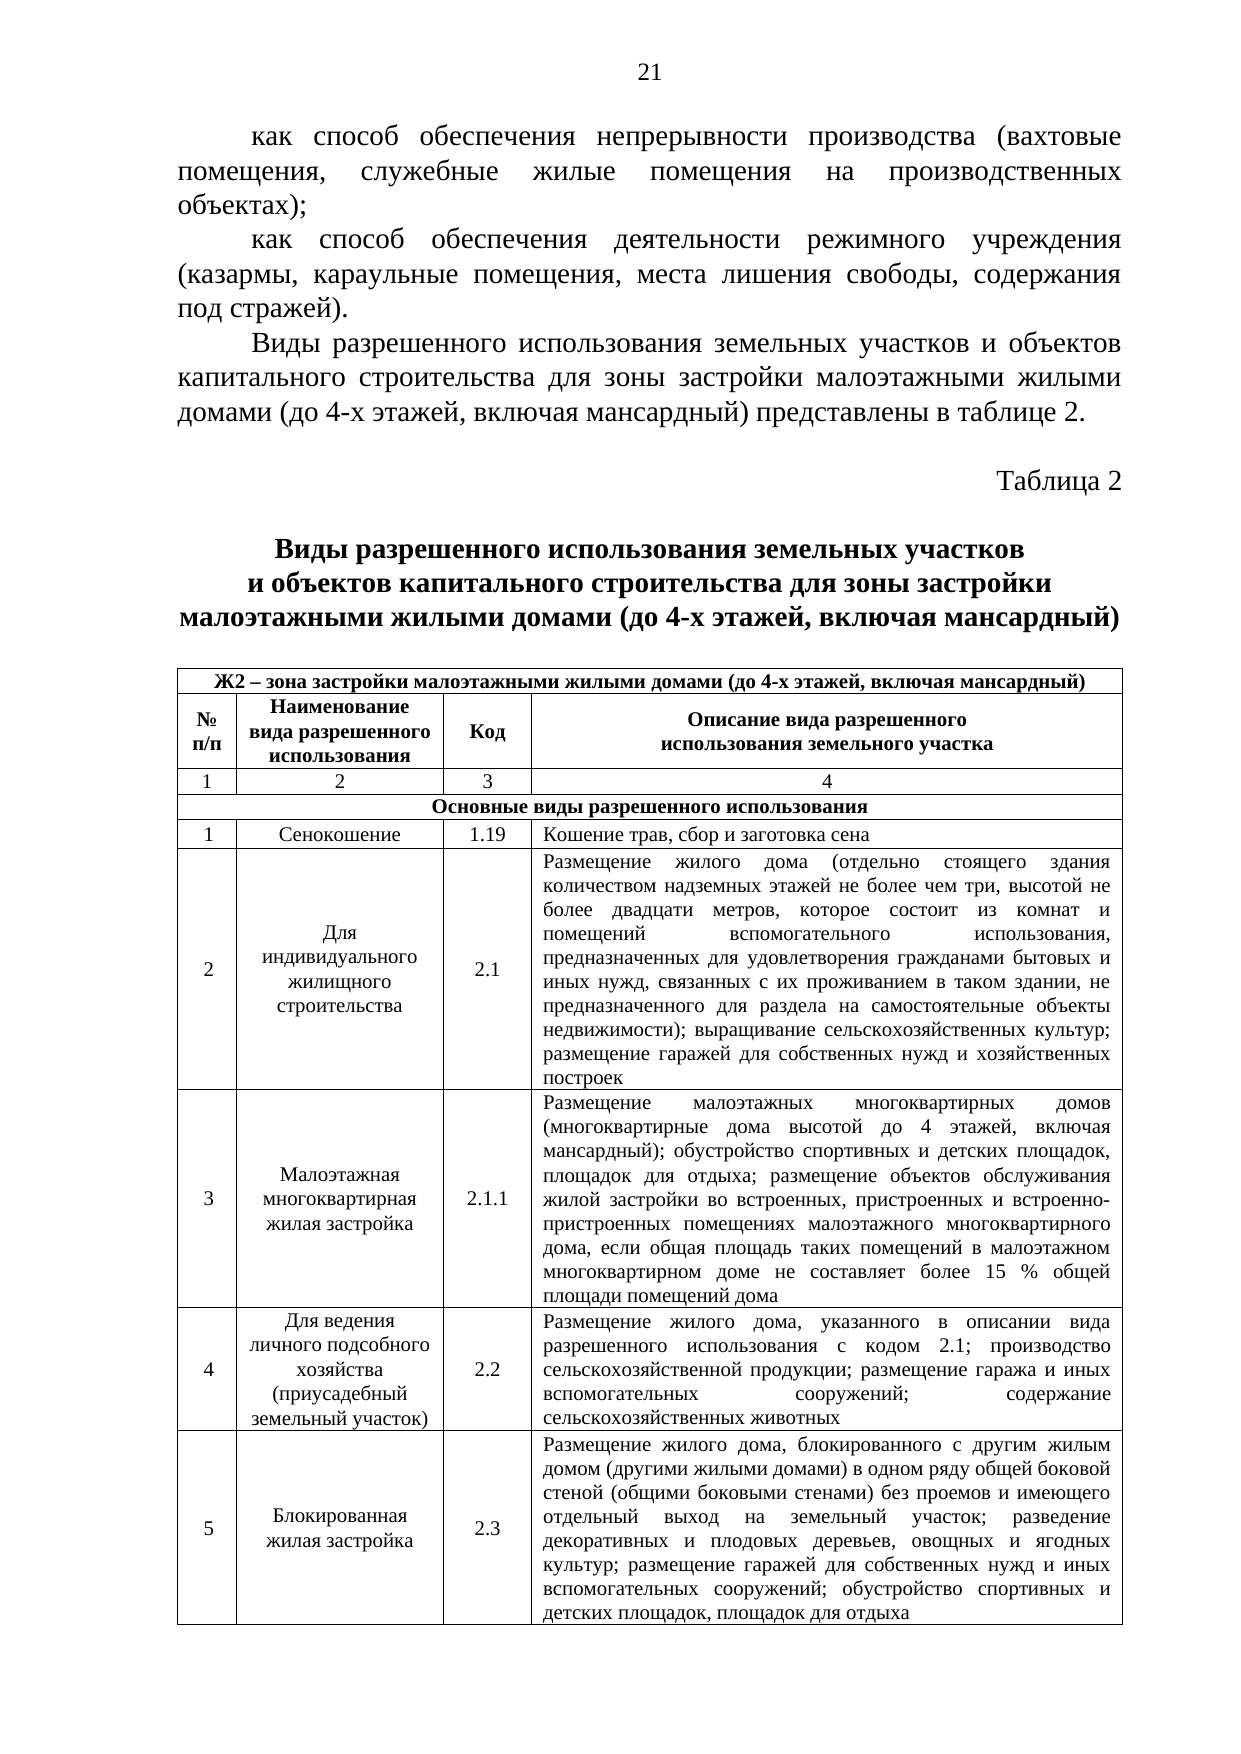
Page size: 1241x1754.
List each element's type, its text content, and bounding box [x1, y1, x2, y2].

table_cell Код [444, 694, 531, 768]
table_cell Размещение жилого дома (отдельно стоящего здания количеством надземных этажей не более чем три, высотой не более двадцати метров, которое состоит из комнат и помещений вспомогательного использования, предназначенных для удовлетворения гражданами бытовых и иных нужд, связанных с их проживанием в таком здании, не предназначенного для раздела на самостоятельные объекты недвижимости); выращивание сельскохозяйственных культур; размещение гаражей для собственных нужд и хозяйственных построек [532, 849, 1122, 1089]
table_cell 2.1 [444, 849, 531, 1089]
table_cell Кошение трав, сбор и заготовка сена [532, 820, 1122, 848]
table_cell [178, 820, 236, 848]
table_cell [178, 1308, 236, 1430]
table_cell Описание вида разрешенного использования земельного участка [532, 694, 1122, 768]
table_cell Для ведения личного подсобного хозяйства (приусадебный земельный участок) [237, 1308, 443, 1430]
table_cell Блокированная жилая застройка [237, 1431, 443, 1624]
table_cell 2.3 [444, 1431, 531, 1624]
text Виды разрешенного использования земельных участков и объектов капитального строительства для зоны застройки малоэтажными жилыми домами (до 4-х этажей, включая мансардный) представлены в таблице 2. [177, 325, 1122, 427]
text и объектов капитального строительства для зоны застройки малоэтажными жилыми домами (до 4-х этажей, включая мансардный) [177, 565, 1122, 633]
table_cell Основные виды разрешенного использования [178, 795, 1122, 819]
table_cell [178, 1090, 236, 1307]
table_header Ж2 – зона застройки малоэтажными жилыми домами (до 4-х этажей, включая мансардный) [178, 669, 1122, 693]
table_cell Малоэтажная многоквартирная жилая застройка [237, 1090, 443, 1307]
text Виды разрешенного использования земельных участков [177, 531, 1122, 564]
table_cell 1.19 [444, 820, 531, 848]
table_cell [178, 1431, 236, 1624]
table_cell 4 [532, 769, 1122, 793]
table_cell Для индивидуального жилищного строительства [237, 849, 443, 1089]
text как способ обеспечения непрерывности производства (вахтовые помещения, служебные жилые помещения на производственных объектах); [177, 118, 1122, 221]
table_cell Сенокошение [237, 820, 443, 848]
text Таблица 2 [177, 463, 1122, 496]
table_cell Наименование вида разрешенного использования [237, 694, 443, 768]
table_cell 2.2 [444, 1308, 531, 1430]
table_cell Размещение жилого дома, указанного в описании вида разрешенного использования с кодом 2.1; производство сельскохозяйственной продукции; размещение гаража и иных вспомогательных сооружений; содержание сельскохозяйственных животных [532, 1308, 1122, 1430]
table_cell 1 [178, 769, 236, 793]
table_cell [178, 849, 236, 1089]
table_cell № п/п [178, 694, 236, 768]
table_cell Размещение жилого дома, блокированного с другим жилым домом (другими жилыми домами) в одном ряду общей боковой стеной (общими боковыми стенами) без проемов и имеющего отдельный выход на земельный участок; разведение декоративных и плодовых деревьев, овощных и ягодных культур; размещение гаражей для собственных нужд и иных вспомогательных сооружений; обустройство спортивных и детских площадок, площадок для отдыха [532, 1431, 1122, 1624]
table_cell 2 [237, 769, 443, 793]
table_cell 2.1.1 [444, 1090, 531, 1307]
table_cell Размещение малоэтажных многоквартирных домов (многоквартирные дома высотой до 4 этажей, включая мансардный); обустройство спортивных и детских площадок, площадок для отдыха; размещение объектов обслуживания жилой застройки во встроенных, пристроенных и встроенно-пристроенных помещениях малоэтажного многоквартирного дома, если общая площадь таких помещений в малоэтажном многоквартирном доме не составляет более 15 % общей площади помещений дома [532, 1090, 1122, 1307]
text как способ обеспечения деятельности режимного учреждения (казармы, караульные помещения, места лишения свободы, содержания под стражей). [177, 222, 1122, 324]
table_cell 3 [444, 769, 531, 793]
